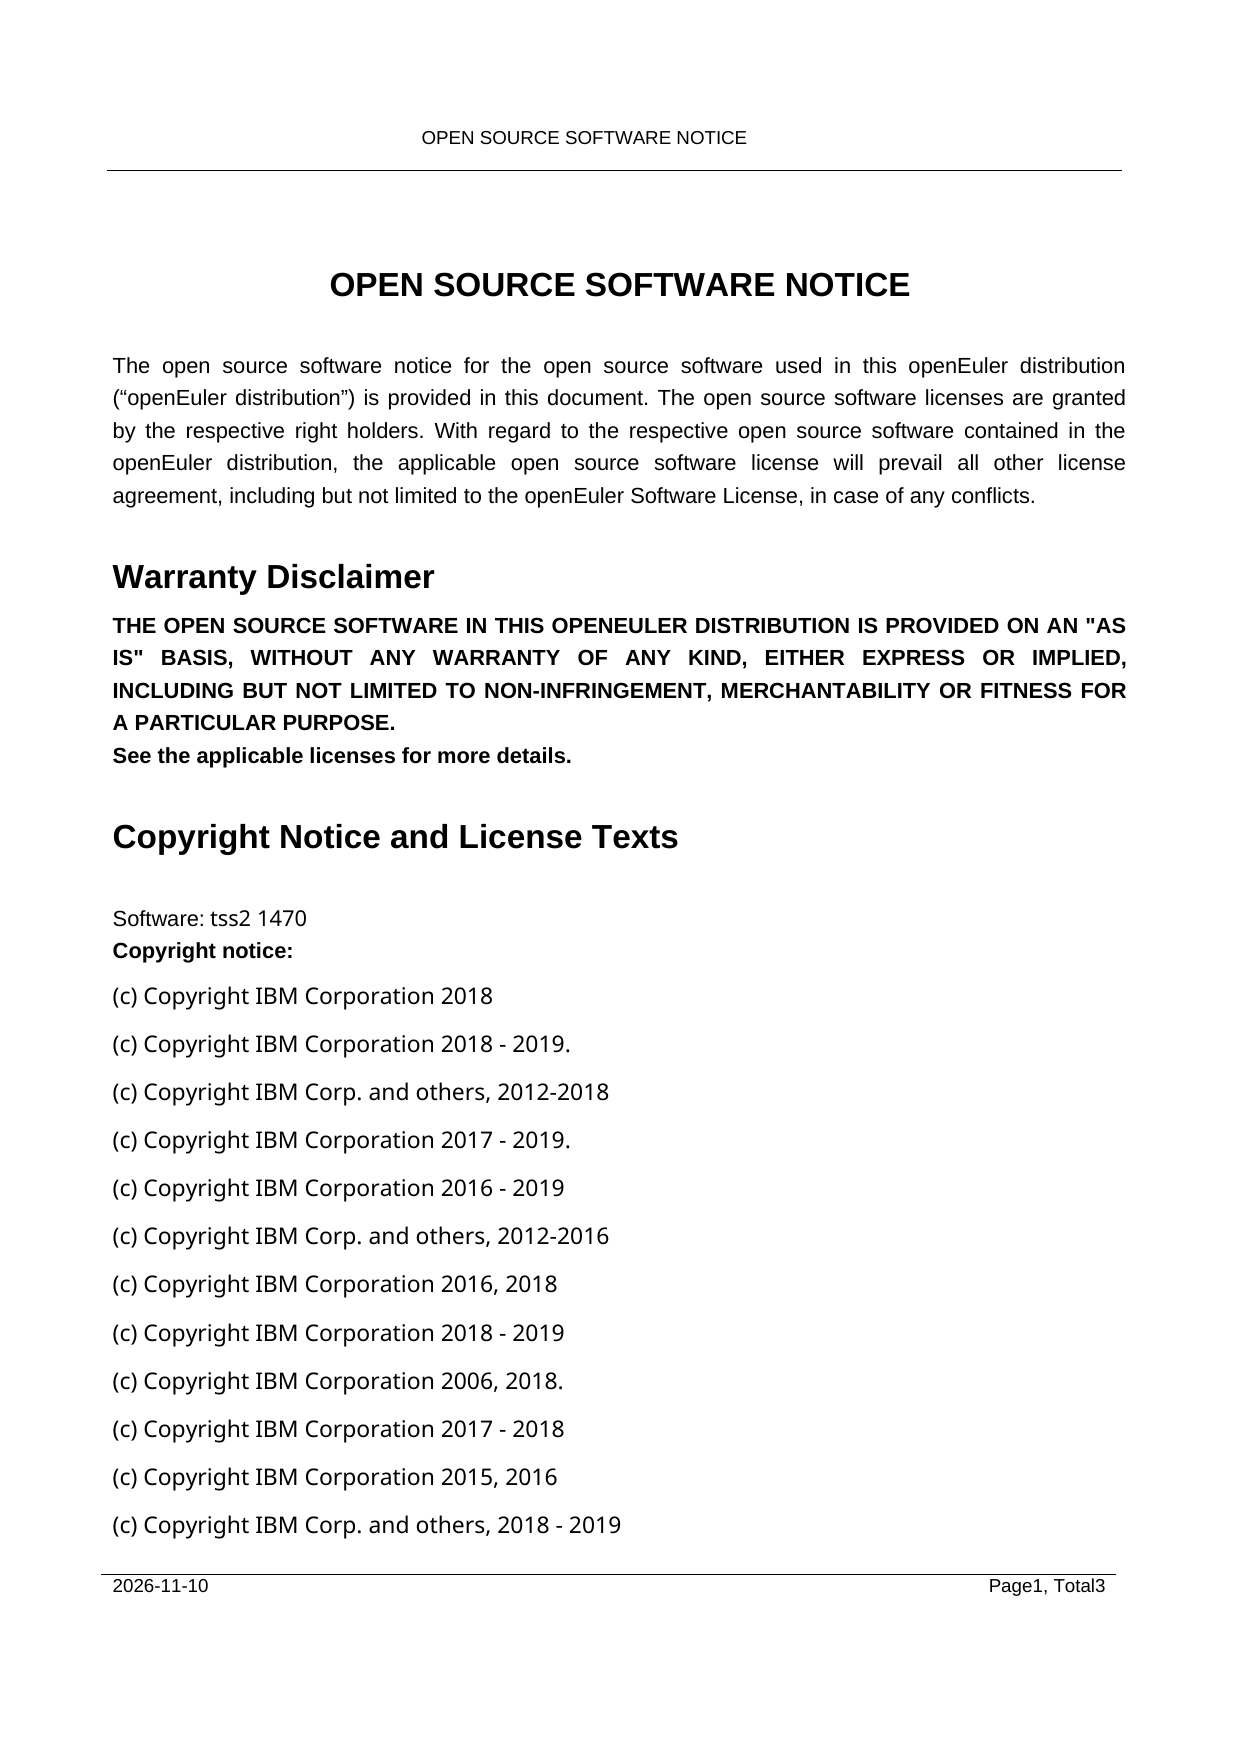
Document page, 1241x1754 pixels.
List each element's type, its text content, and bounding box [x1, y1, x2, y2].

text Copyright notice: [112, 934, 1128, 966]
text (c) Copyright IBM Corporation 2017 - 2019. [112, 1123, 1128, 1156]
text Copyright Notice and License Texts [112, 804, 1128, 869]
text (c) Copyright IBM Corporation 2006, 2018. [112, 1364, 1128, 1397]
text Software: tss2 1470 [112, 901, 1128, 934]
text (c) Copyright IBM Corp. and others, 2018 - 2019 [112, 1508, 1128, 1541]
text (c) Copyright IBM Corporation 2017 - 2018 [112, 1412, 1128, 1445]
text THE OPEN SOURCE SOFTWARE IN THIS OPENEULER DISTRIBUTION IS PROVIDED ON AN "AS IS" BASIS, WITHOUT ANY WARRANTY OF ANY KIND, EITHER EXPRESS OR IMPLIED, INCLUDING BUT NOT LIMITED TO NON-INFRINGEMENT, MERCHANTABILITY OR FITNESS FOR A PARTICULAR PURPOSE. See the applicable licenses for more details. [112, 609, 1128, 771]
text (c) Copyright IBM Corporation 2016, 2018 [112, 1268, 1128, 1300]
text (c) Copyright IBM Corporation 2018 - 2019 [112, 1316, 1128, 1348]
text (c) Copyright IBM Corp. and others, 2012-2016 [112, 1220, 1128, 1252]
text (c) Copyright IBM Corp. and others, 2012-2018 [112, 1075, 1128, 1108]
text (c) Copyright IBM Corporation 2016 - 2019 [112, 1172, 1128, 1204]
text (c) Copyright IBM Corporation 2018 - 2019. [112, 1027, 1128, 1060]
text The open source software notice for the open source software used in this openEuler distribution (“openEuler distribution”) is provided in this document. The open source software licenses are granted by the respective right holders. With regard to the respective open source software contained in the openEuler distribution, the applicable open source software license will prevail all other license agreement, including but not limited to the openEuler Software License, in case of any conflicts. [112, 349, 1128, 511]
text (c) Copyright IBM Corporation 2015, 2016 [112, 1460, 1128, 1493]
text (c) Copyright IBM Corporation 2018 [112, 979, 1128, 1012]
text Warranty Disclaimer [112, 544, 1128, 609]
text OPEN SOURCE SOFTWARE NOTICE [112, 251, 1128, 316]
